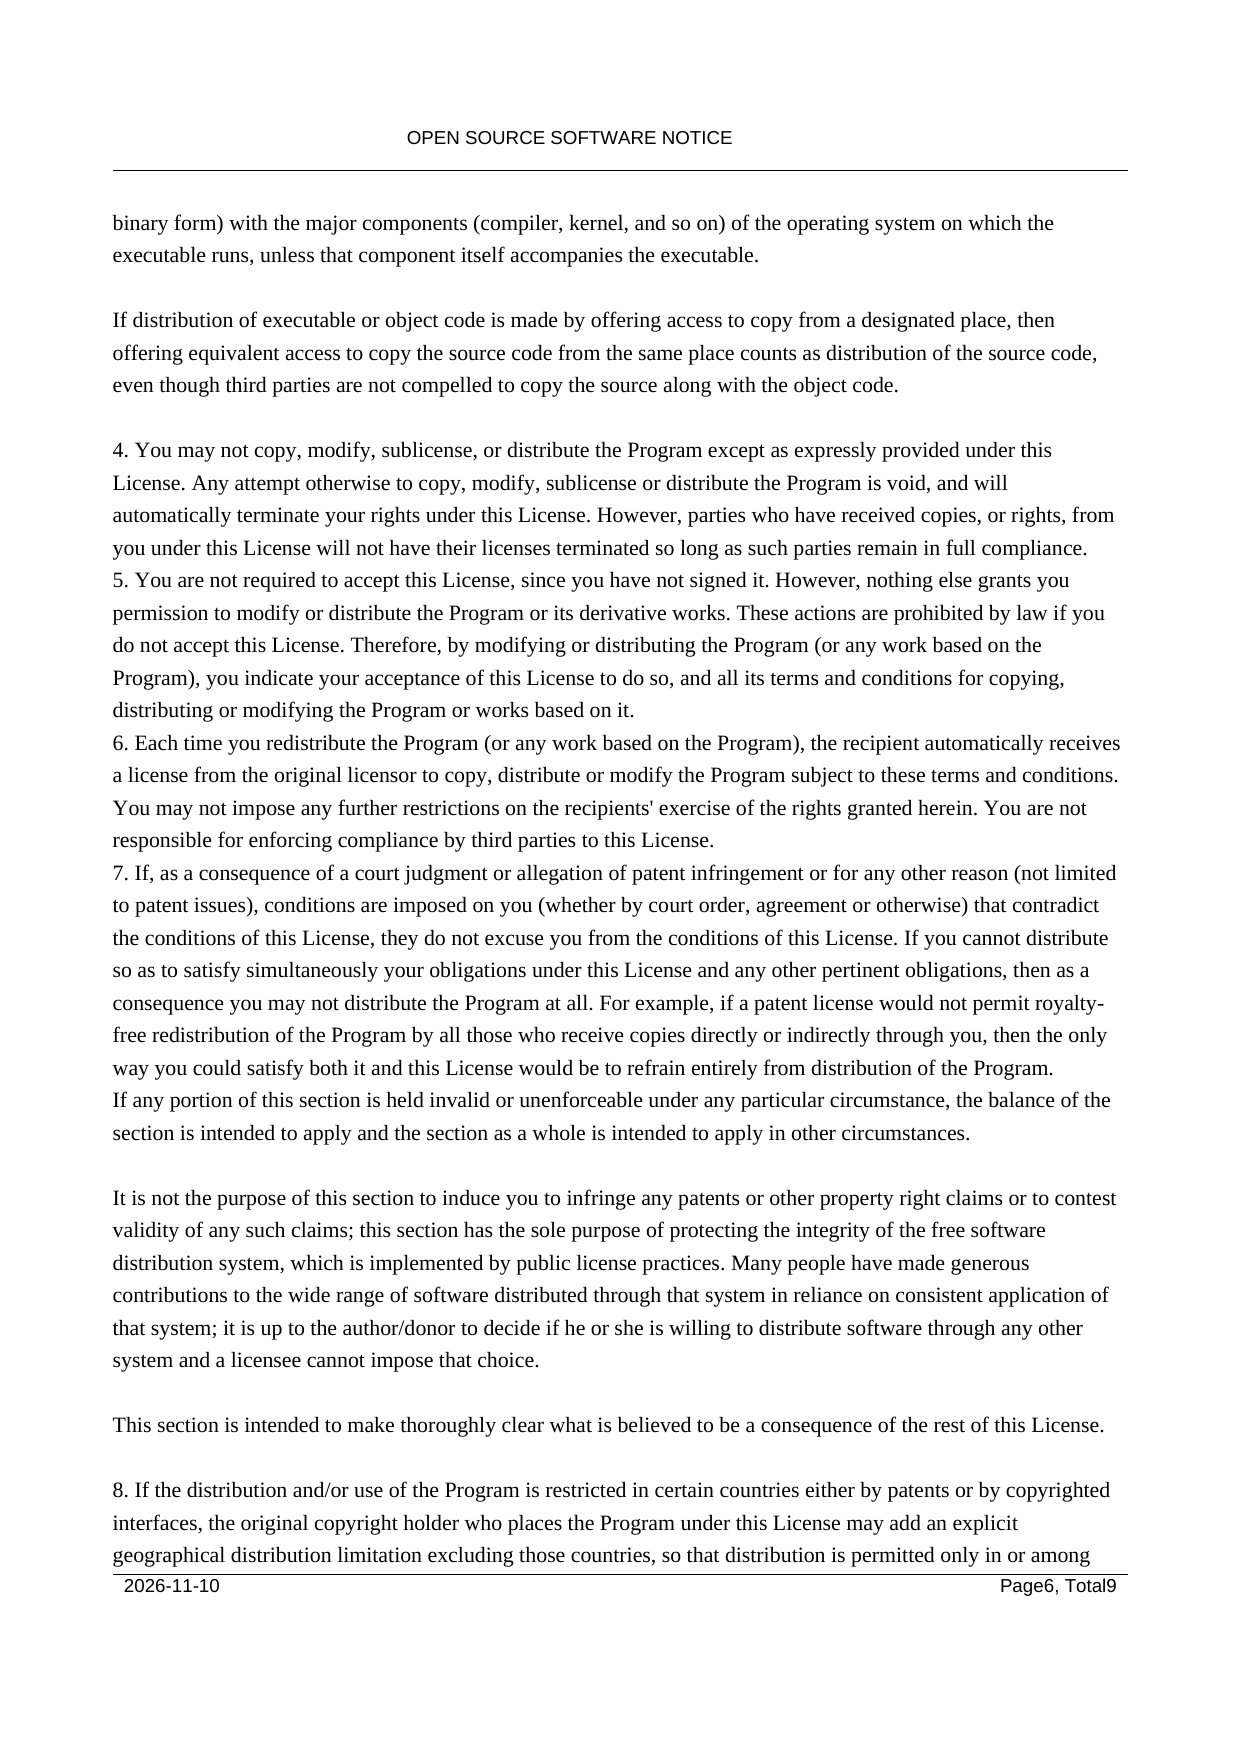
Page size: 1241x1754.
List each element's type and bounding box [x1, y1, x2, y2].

text [112, 206, 1128, 1571]
